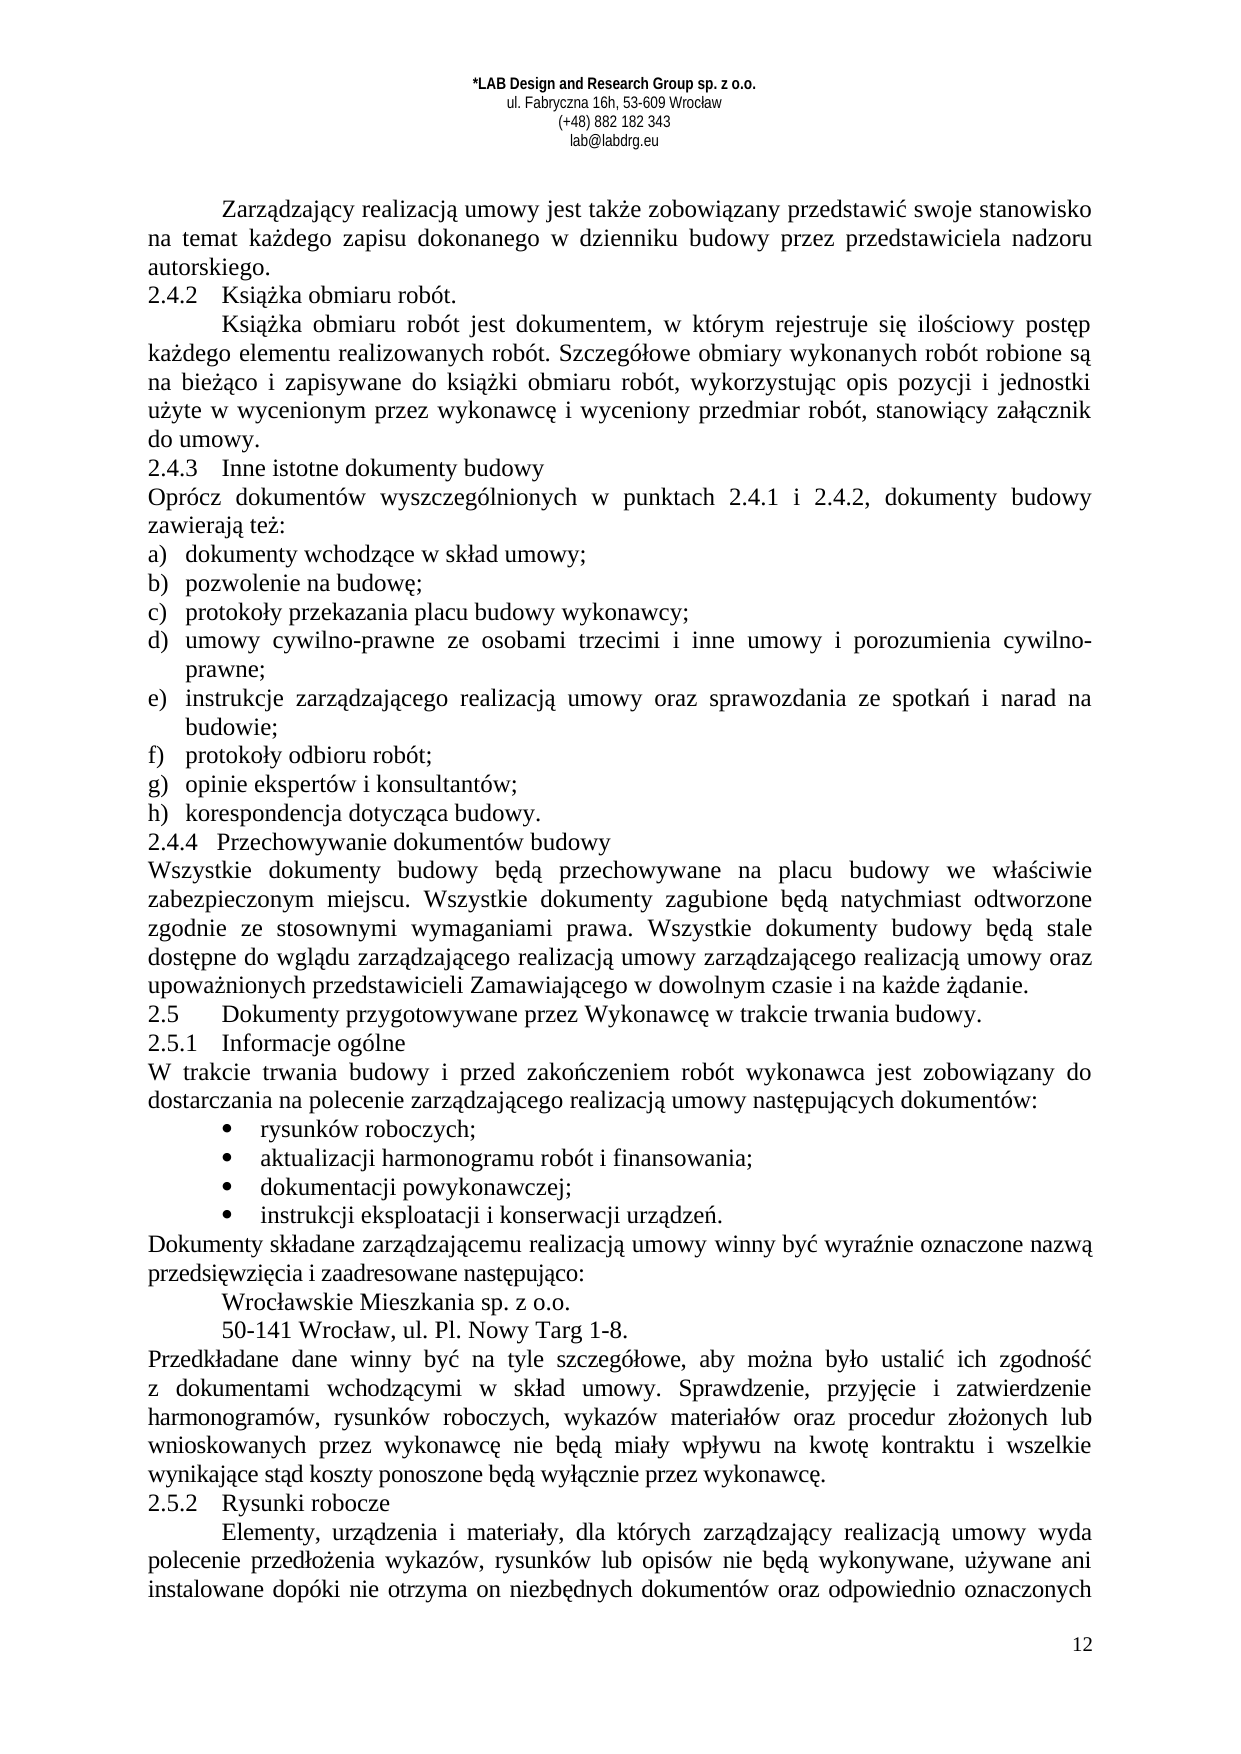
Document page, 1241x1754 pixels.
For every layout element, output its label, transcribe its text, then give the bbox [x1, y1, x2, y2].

list umowy cywilno-prawne ze osobami trzecimi i inne umowy i porozumienia cywilno-prawne; [148, 626, 1093, 683]
text Zarządzający realizacją umowy jest także zobowiązany przedstawić swoje stanowisko na temat każdego zapisu dokonanego w dzienniku budowy przez przedstawiciela nadzoru autorskiego. [148, 194, 1093, 281]
text Wszystkie dokumenty budowy będą przechowywane na placu budowy we właściwie zabezpieczonym miejscu. Wszystkie dokumenty zagubione będą natychmiast odtworzone zgodnie ze stosownymi wymaganiami prawa. Wszystkie dokumenty budowy będą stale dostępne do wglądu zarządzającego realizacją umowy zarządzającego realizacją umowy oraz upoważnionych przedstawicieli Zamawiającego w dowolnym czasie i na każde żądanie. [148, 856, 1093, 999]
list dokumentacji powykonawczej; [223, 1172, 1093, 1201]
text Dokumenty składane zarządzającemu realizacją umowy winny być wyraźnie oznaczone nazwą przedsięwzięcia i zaadresowane następująco: [148, 1229, 1093, 1287]
text 2.4.4 Przechowywanie dokumentów budowy [148, 827, 1093, 856]
text 50-141 Wrocław, ul. Pl. Nowy Targ 1-8. [148, 1316, 1093, 1344]
text Oprócz dokumentów wyszczególnionych w punktach 2.4.1 i 2.4.2, dokumenty budowy zawierają też: [148, 482, 1093, 539]
list korespondencja dotycząca budowy. [148, 798, 1093, 827]
list rysunków roboczych; [223, 1114, 1093, 1143]
list protokoły odbioru robót; [148, 741, 1093, 769]
text 2.4.2 Książka obmiaru robót. [148, 281, 1092, 309]
list dokumenty wchodzące w skład umowy; [148, 539, 1093, 568]
list instrukcje zarządzającego realizacją umowy oraz sprawozdania ze spotkań i narad na budowie; [148, 683, 1093, 741]
text 2.5.1 Informacje ogólne [148, 1028, 1093, 1057]
text Przedkładane dane winny być na tyle szczegółowe, aby można było ustalić ich zgodność z dokumentami wchodzącymi w skład umowy. Sprawdzenie, przyjęcie i zatwierdzenie harmonogramów, rysunków roboczych, wykazów materiałów oraz procedur złożonych lub wnioskowanych przez wykonawcę nie będą miały wpływu na kwotę kontraktu i wszelkie wynikające stąd koszty ponoszone będą wyłącznie przez wykonawcę. [148, 1344, 1093, 1488]
list opinie ekspertów i konsultantów; [148, 769, 1093, 798]
list pozwolenie na budowę; [148, 568, 1093, 597]
list protokoły przekazania placu budowy wykonawcy; [148, 597, 1093, 626]
text 2.4.3 Inne istotne dokumenty budowy [148, 453, 1093, 482]
list aktualizacji harmonogramu robót i finansowania; [223, 1143, 1093, 1172]
list instrukcji eksploatacji i konserwacji urządzeń. [223, 1201, 1093, 1229]
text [148, 1517, 1093, 1603]
text Książka obmiaru robót jest dokumentem, w którym rejestruje się ilościowy postęp każdego elementu realizowanych robót. Szczegółowe obmiary wykonanych robót robione są na bieżąco i zapisywane do książki obmiaru robót, wykorzystując opis pozycji i jednostki użyte w wycenionym przez wykonawcę i wyceniony przedmiar robót, stanowiący załącznik do umowy. [148, 309, 1092, 453]
text Wrocławskie Mieszkania sp. z o.o. [148, 1287, 1093, 1316]
text 2.5.2 Rysunki robocze [148, 1488, 1093, 1517]
text W trakcie trwania budowy i przed zakończeniem robót wykonawca jest zobowiązany do dostarczania na polecenie zarządzającego realizacją umowy następujących dokumentów: [148, 1057, 1093, 1114]
text 2.5 Dokumenty przygotowywane przez Wykonawcę w trakcie trwania budowy. [148, 999, 1093, 1028]
